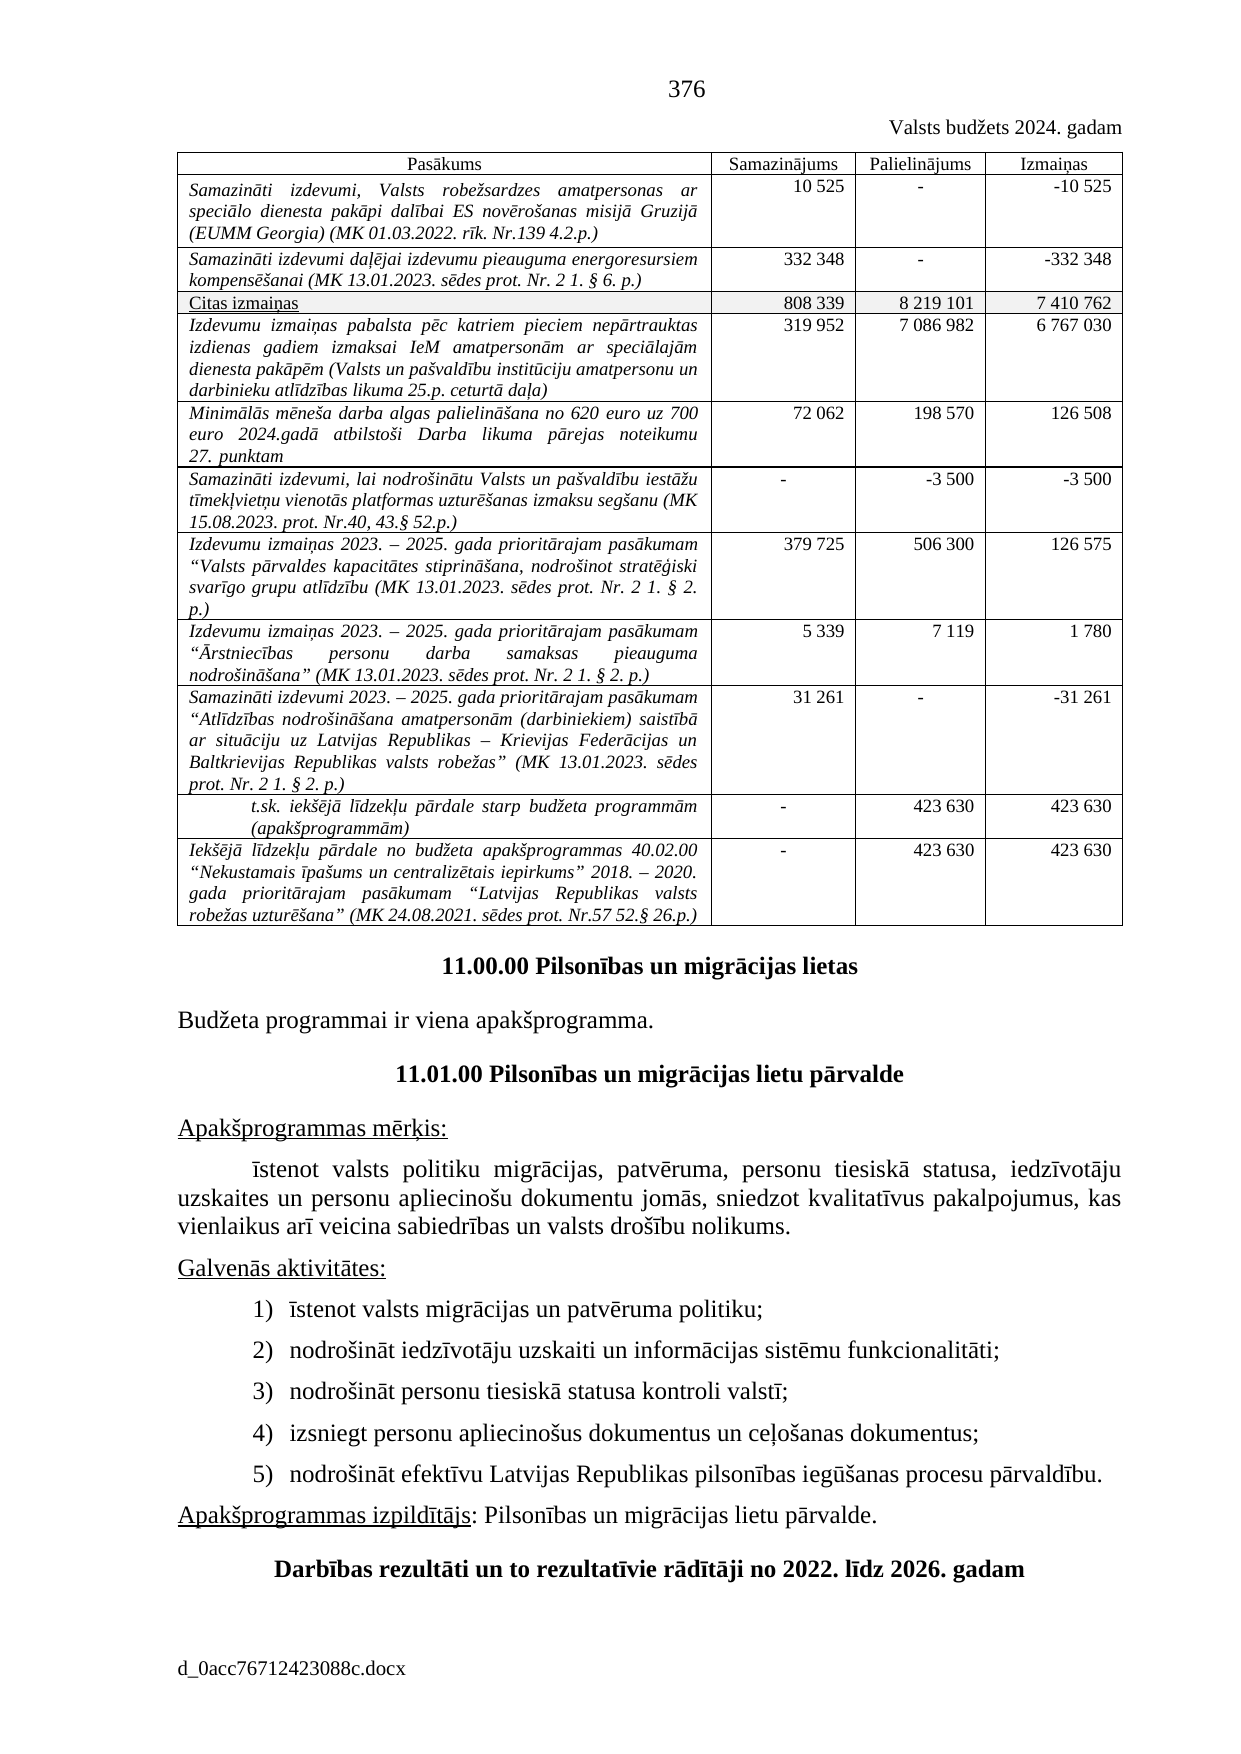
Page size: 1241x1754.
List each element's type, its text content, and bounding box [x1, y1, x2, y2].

list nodrošināt efektīvu Latvijas Republikas pilsonības iegūšanas procesu pārvaldību. [252, 1459, 1122, 1488]
list Apakšprogrammas mērķis: [177, 1113, 1122, 1141]
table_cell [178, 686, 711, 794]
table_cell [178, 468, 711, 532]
text 11.01.00 Pilsonības un migrācijas lietu pārvalde [177, 1059, 1122, 1088]
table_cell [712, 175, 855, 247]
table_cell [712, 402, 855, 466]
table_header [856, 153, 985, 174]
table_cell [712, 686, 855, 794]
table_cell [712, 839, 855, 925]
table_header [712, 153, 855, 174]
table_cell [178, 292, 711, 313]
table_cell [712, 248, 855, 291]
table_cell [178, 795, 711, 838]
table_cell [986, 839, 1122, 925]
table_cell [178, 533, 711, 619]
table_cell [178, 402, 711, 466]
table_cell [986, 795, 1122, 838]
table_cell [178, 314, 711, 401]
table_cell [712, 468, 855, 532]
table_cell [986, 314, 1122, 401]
text Darbības rezultāti un to rezultatīvie rādītāji no 2022. līdz 2026. gadam [177, 1554, 1122, 1583]
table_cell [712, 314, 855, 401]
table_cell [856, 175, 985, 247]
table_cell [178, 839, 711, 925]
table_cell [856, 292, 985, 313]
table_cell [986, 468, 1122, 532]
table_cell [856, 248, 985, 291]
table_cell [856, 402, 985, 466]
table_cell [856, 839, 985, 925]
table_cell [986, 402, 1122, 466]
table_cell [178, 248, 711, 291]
text 11.00.00 Pilsonības un migrācijas lietas [177, 951, 1122, 980]
text Apakšprogrammas izpildītājs: Pilsonības un migrācijas lietu pārvalde. [177, 1500, 1122, 1529]
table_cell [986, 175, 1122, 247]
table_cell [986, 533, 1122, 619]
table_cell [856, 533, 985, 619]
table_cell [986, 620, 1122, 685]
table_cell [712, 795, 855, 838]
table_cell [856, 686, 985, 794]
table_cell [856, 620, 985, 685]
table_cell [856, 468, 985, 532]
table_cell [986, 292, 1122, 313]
list nodrošināt personu tiesiskā statusa kontroli valstī; [252, 1376, 1122, 1405]
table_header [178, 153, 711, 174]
list nodrošināt iedzīvotāju uzskaiti un informācijas sistēmu funkcionalitāti; [252, 1335, 1122, 1364]
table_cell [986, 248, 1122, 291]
text Budžeta programmai ir viena apakšprogramma. [177, 1005, 1122, 1034]
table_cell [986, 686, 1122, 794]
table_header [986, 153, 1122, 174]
text Galvenās aktivitātes: [177, 1253, 1122, 1281]
list izsniegt personu apliecinošus dokumentus un ceļošanas dokumentus; [252, 1418, 1122, 1446]
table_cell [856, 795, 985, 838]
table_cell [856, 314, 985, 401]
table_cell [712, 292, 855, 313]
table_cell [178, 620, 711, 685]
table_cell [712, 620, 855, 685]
list īstenot valsts migrācijas un patvēruma politiku; [252, 1294, 1122, 1323]
text īstenot valsts politiku migrācijas, patvēruma, personu tiesiskā statusa, iedzīvotāju uzskaites un personu apliecinošu dokumentu jomās, sniedzot kvalitatīvus pakalpojumus, kas vienlaikus arī veicina sabiedrības un valsts drošību nolikums. [177, 1154, 1122, 1240]
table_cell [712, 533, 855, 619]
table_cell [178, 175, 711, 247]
